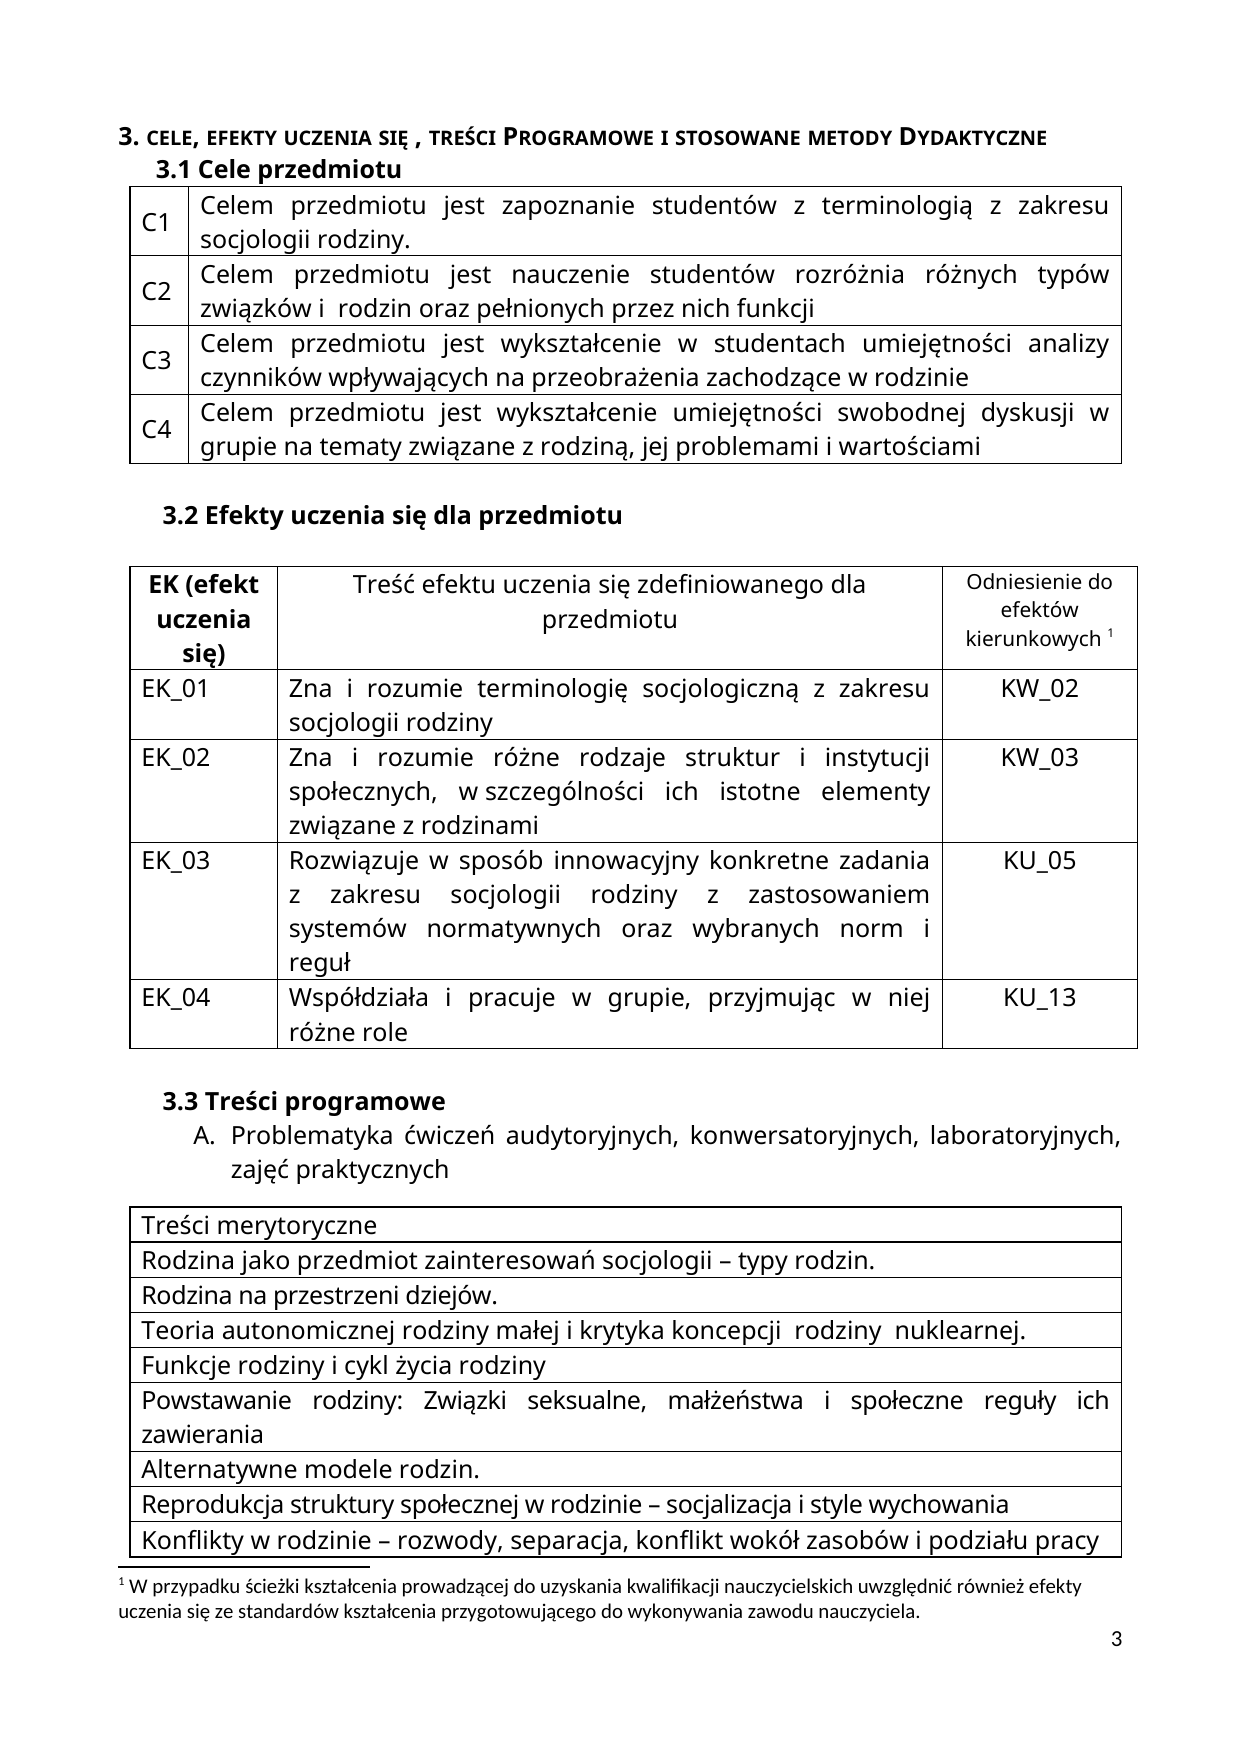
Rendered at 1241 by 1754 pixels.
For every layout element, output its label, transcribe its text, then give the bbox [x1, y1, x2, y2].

table_header Celem przedmiotu jest zapoznanie studentów z terminologią z zakresu socjologii rodziny. [189, 187, 1121, 255]
table_header Treść efektu uczenia się zdefiniowanego dla przedmiotu [278, 567, 942, 669]
table_cell Rozwiązuje w sposób innowacyjny konkretne zadania z zakresu socjologii rodziny z zastosowaniem systemów normatywnych oraz wybranych norm i reguł [278, 843, 942, 979]
table_cell Współdziała i pracuje w grupie, przyjmując w niej różne role [278, 980, 942, 1048]
table_cell Rodzina na przestrzeni dziejów. [131, 1278, 1121, 1312]
table_cell Alternatywne modele rodzin. [131, 1452, 1121, 1486]
list 3.3 Treści programowe [162, 1083, 1122, 1117]
table_cell C4 [131, 395, 188, 463]
table_cell Zna i rozumie terminologię socjologiczną z zakresu socjologii rodziny [278, 670, 942, 738]
table_cell KW_03 [943, 740, 1137, 842]
table_cell Konflikty w rodzinie – rozwody, separacja, konflikt wokół zasobów i podziału pracy [131, 1522, 1121, 1556]
table_cell EK_04 [131, 980, 277, 1048]
table_cell Powstawanie rodziny: Związki seksualne, małżeństwa i społeczne reguły ich zawierania [131, 1383, 1121, 1451]
text 3.2 Efekty uczenia się dla przedmiotu [162, 498, 1122, 532]
table_cell EK_02 [131, 740, 277, 842]
table_cell Rodzina jako przedmiot zainteresowań socjologii – typy rodzin. [131, 1243, 1121, 1277]
table_cell KU_05 [943, 843, 1137, 979]
table_cell Celem przedmiotu jest nauczenie studentów rozróżnia różnych typów związków i rodzin oraz pełnionych przez nich funkcji [189, 256, 1121, 324]
table_cell EK_03 [131, 843, 277, 979]
table_cell EK_01 [131, 670, 277, 738]
text 3.1 Cele przedmiotu [156, 152, 1122, 186]
table_header Odniesienie do efektów kierunkowych [943, 567, 1137, 669]
table_cell Celem przedmiotu jest wykształcenie w studentach umiejętności analizy czynników wpływających na przeobrażenia zachodzące w rodzinie [189, 326, 1121, 394]
table_header EK (efekt uczenia się) [131, 567, 277, 669]
table_cell Celem przedmiotu jest wykształcenie umiejętności swobodnej dyskusji w grupie na tematy związane z rodziną, jej problemami i wartościami [189, 395, 1121, 463]
table_cell Funkcje rodziny i cykl życia rodziny [131, 1348, 1121, 1382]
table_cell Teoria autonomicznej rodziny małej i krytyka koncepcji rodziny nuklearnej. [131, 1313, 1121, 1347]
table_cell Zna i rozumie różne rodzaje struktur i instytucji społecznych, w szczególności ich istotne elementy związane z rodzinami [278, 740, 942, 842]
table_cell C3 [131, 326, 188, 394]
table_header C1 [131, 187, 188, 255]
table_cell KU_13 [943, 980, 1137, 1048]
table_cell C2 [131, 256, 188, 324]
table_header Treści merytoryczne [131, 1208, 1121, 1241]
table_cell KW_02 [943, 670, 1137, 738]
text 3. cele, efekty uczenia się , treści Programowe i stosowane metody Dydaktyczne [118, 118, 1122, 152]
table_cell Reprodukcja struktury społecznej w rodzinie – socjalizacja i style wychowania [131, 1487, 1121, 1521]
list Problematyka ćwiczeń audytoryjnych, konwersatoryjnych, laboratoryjnych, zajęć praktycznych [193, 1117, 1122, 1186]
